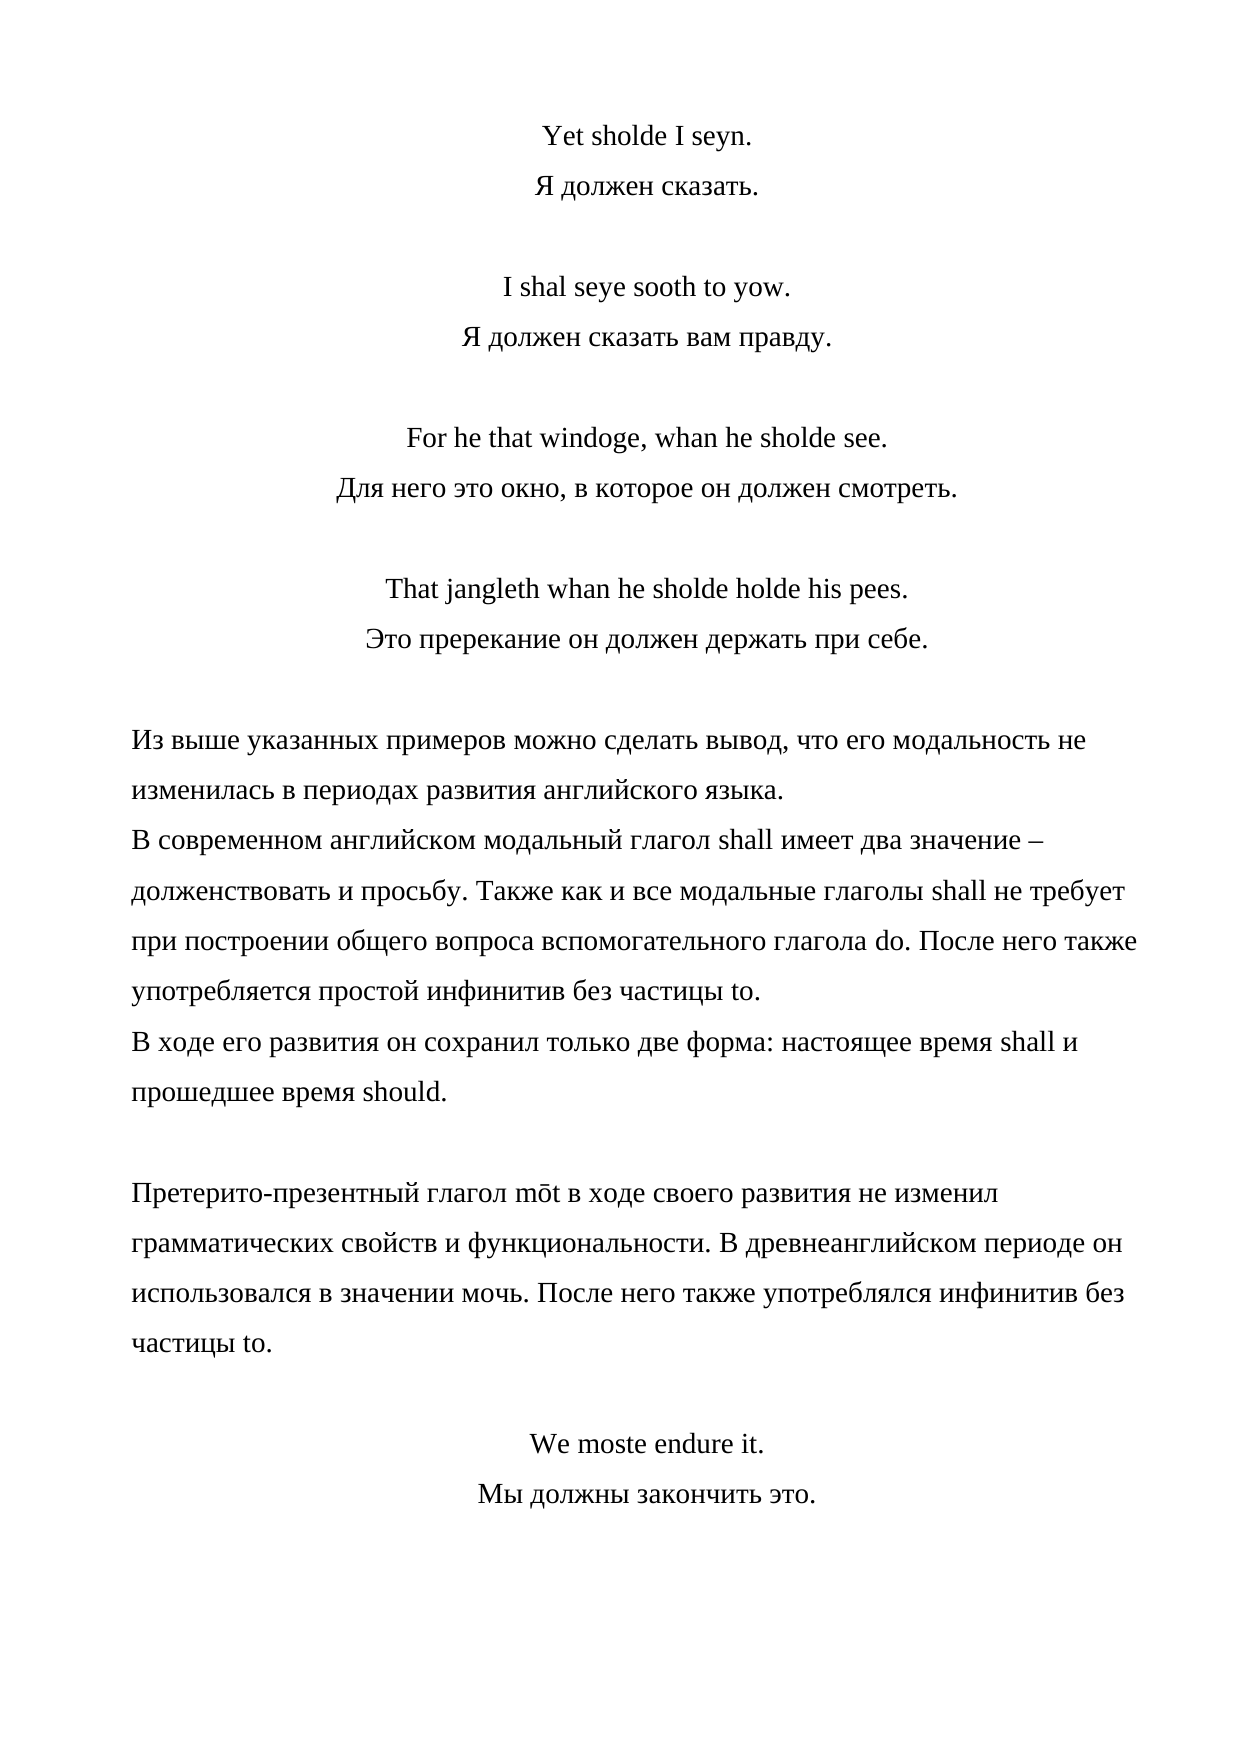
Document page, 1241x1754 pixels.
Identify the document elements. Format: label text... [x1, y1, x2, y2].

text I shal seye sooth to yow. [131, 269, 1162, 303]
text Я должен сказать. [131, 168, 1162, 202]
text Yet sholde I seyn. [131, 118, 1162, 152]
text Это пререкание он должен держать при себе. [131, 621, 1162, 655]
text Для него это окно, в которое он должен смотреть. [131, 470, 1162, 504]
text Мы должны закончить это. [131, 1477, 1162, 1510]
text В современном английском модальный глагол shall имеет два значение – долженствовать и просьбу. Также как и все модальные глаголы shall не требует при построении общего вопроса вспомогательного глагола do. После него также употребляется простой инфинитив без частицы to. [131, 822, 1162, 1007]
text Я должен сказать вам правду. [131, 319, 1162, 353]
text That jangleth whan he sholde holde his pees. [131, 571, 1162, 604]
text Претерито-презентный глагол mōt в ходе своего развития не изменил грамматических свойств и функциональности. В древнеанглийском периоде он использовался в значении мочь. После него также употреблялся инфинитив без частицы to. [131, 1175, 1162, 1359]
text В ходе его развития он сохранил только две форма: настоящее время shall и прошедшее время should. [131, 1024, 1162, 1108]
text For he that windoge, whan he sholde see. [131, 420, 1162, 453]
text We moste endure it. [131, 1426, 1162, 1460]
text Из выше указанных примеров можно сделать вывод, что его модальность не изменилась в периодах развития английского языка. [131, 722, 1162, 806]
